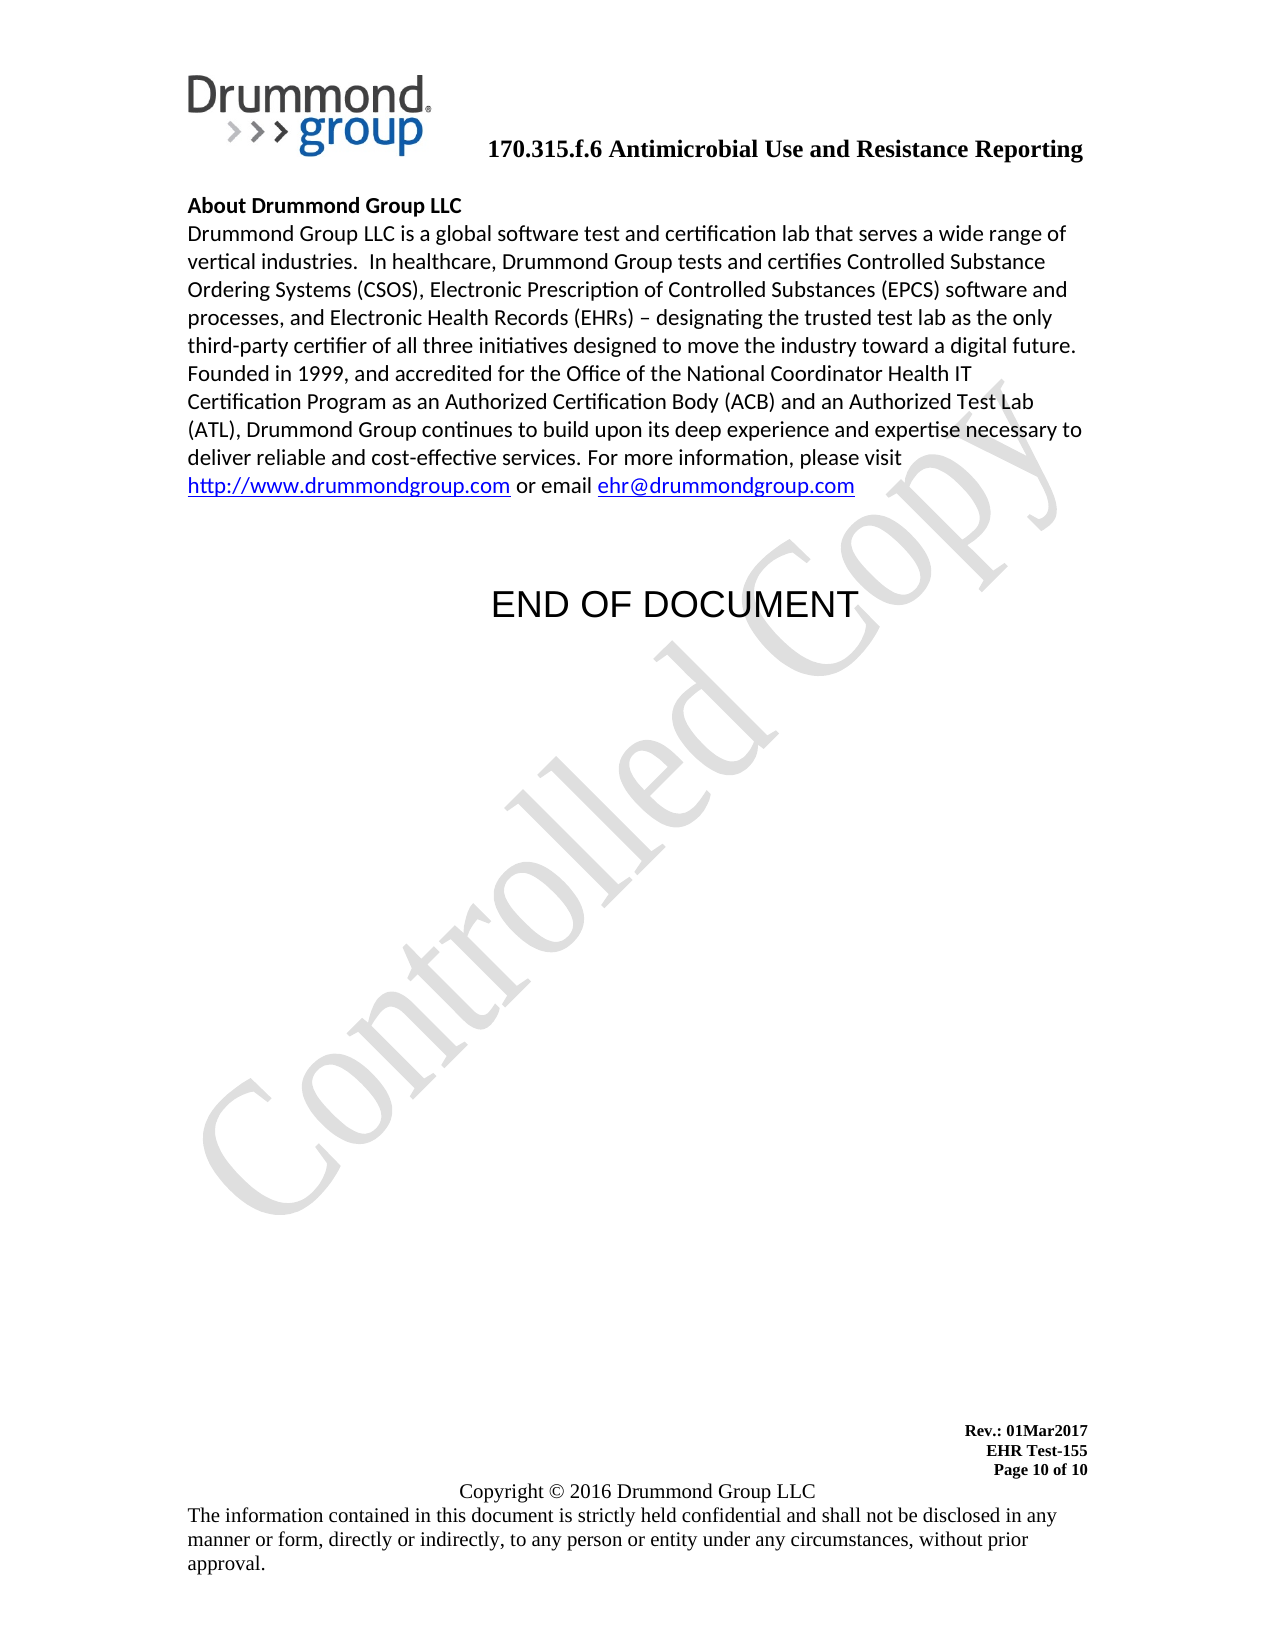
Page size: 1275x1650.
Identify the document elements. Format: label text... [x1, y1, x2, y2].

text END OF DOCUMENT [262, 582, 1087, 625]
text About Drummond Group LLC [187, 191, 1087, 219]
text Drummond Group LLC is a global software test and certification lab that serves a wide range of vertical industries. In healthcare, Drummond Group tests and certifies Controlled Substance Ordering Systems (CSOS), Electronic Prescription of Controlled Substances (EPCS) software and processes, and Electronic Health Records (EHRs) – designating the trusted test lab as the only third-party certifier of all three initiatives designed to move the industry toward a digital future. Founded in 1999, and accredited for the Office of the National Coordinator Health IT Certification Program as an Authorized Certification Body (ACB) and an Authorized Test Lab (ATL), Drummond Group continues to build upon its deep experience and expertise necessary to deliver reliable and cost-effective services. For more information, please visit http://www.drummondgroup.com or email ehr@drummondgroup.com [187, 219, 1087, 499]
picture [187, 75, 433, 157]
